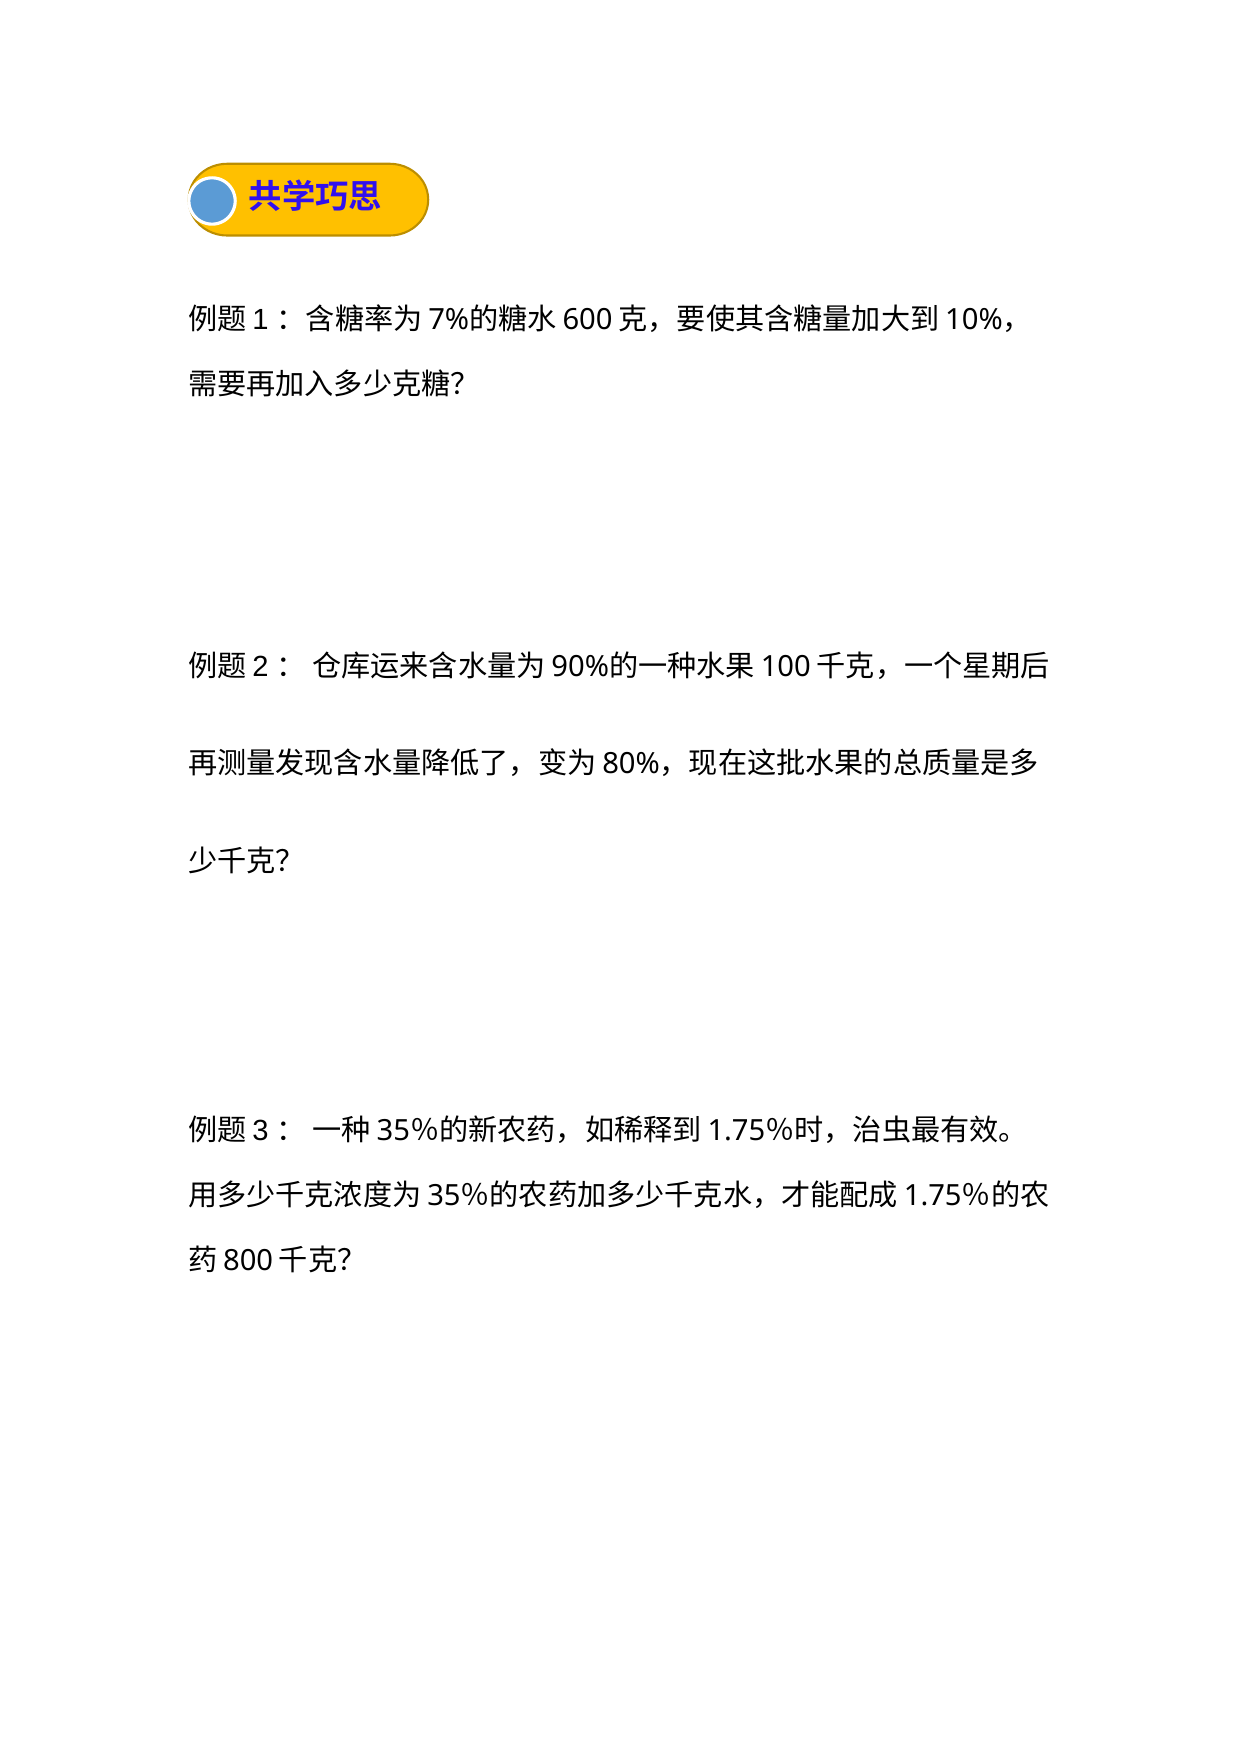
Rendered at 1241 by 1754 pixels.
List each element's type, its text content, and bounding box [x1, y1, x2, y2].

text 例题1 ：含糖率为7%的糖水600克，要使其含糖量加大到10%，需要再加入多少克糖？ [188, 284, 1052, 414]
text 例题2 ： 仓库运来含水量为90%的一种水果100千克，一个星期后再测量发现含水量降低了，变为80%，现在这批水果的总质量是多少千克？ [188, 631, 1052, 891]
text 例题3 ： 一种35％的新农药，如稀释到1.75％时，治虫最有效。用多少千克浓度为35％的农药加多少千克水，才能配成1.75％的农药800千克？ [188, 1095, 1052, 1290]
